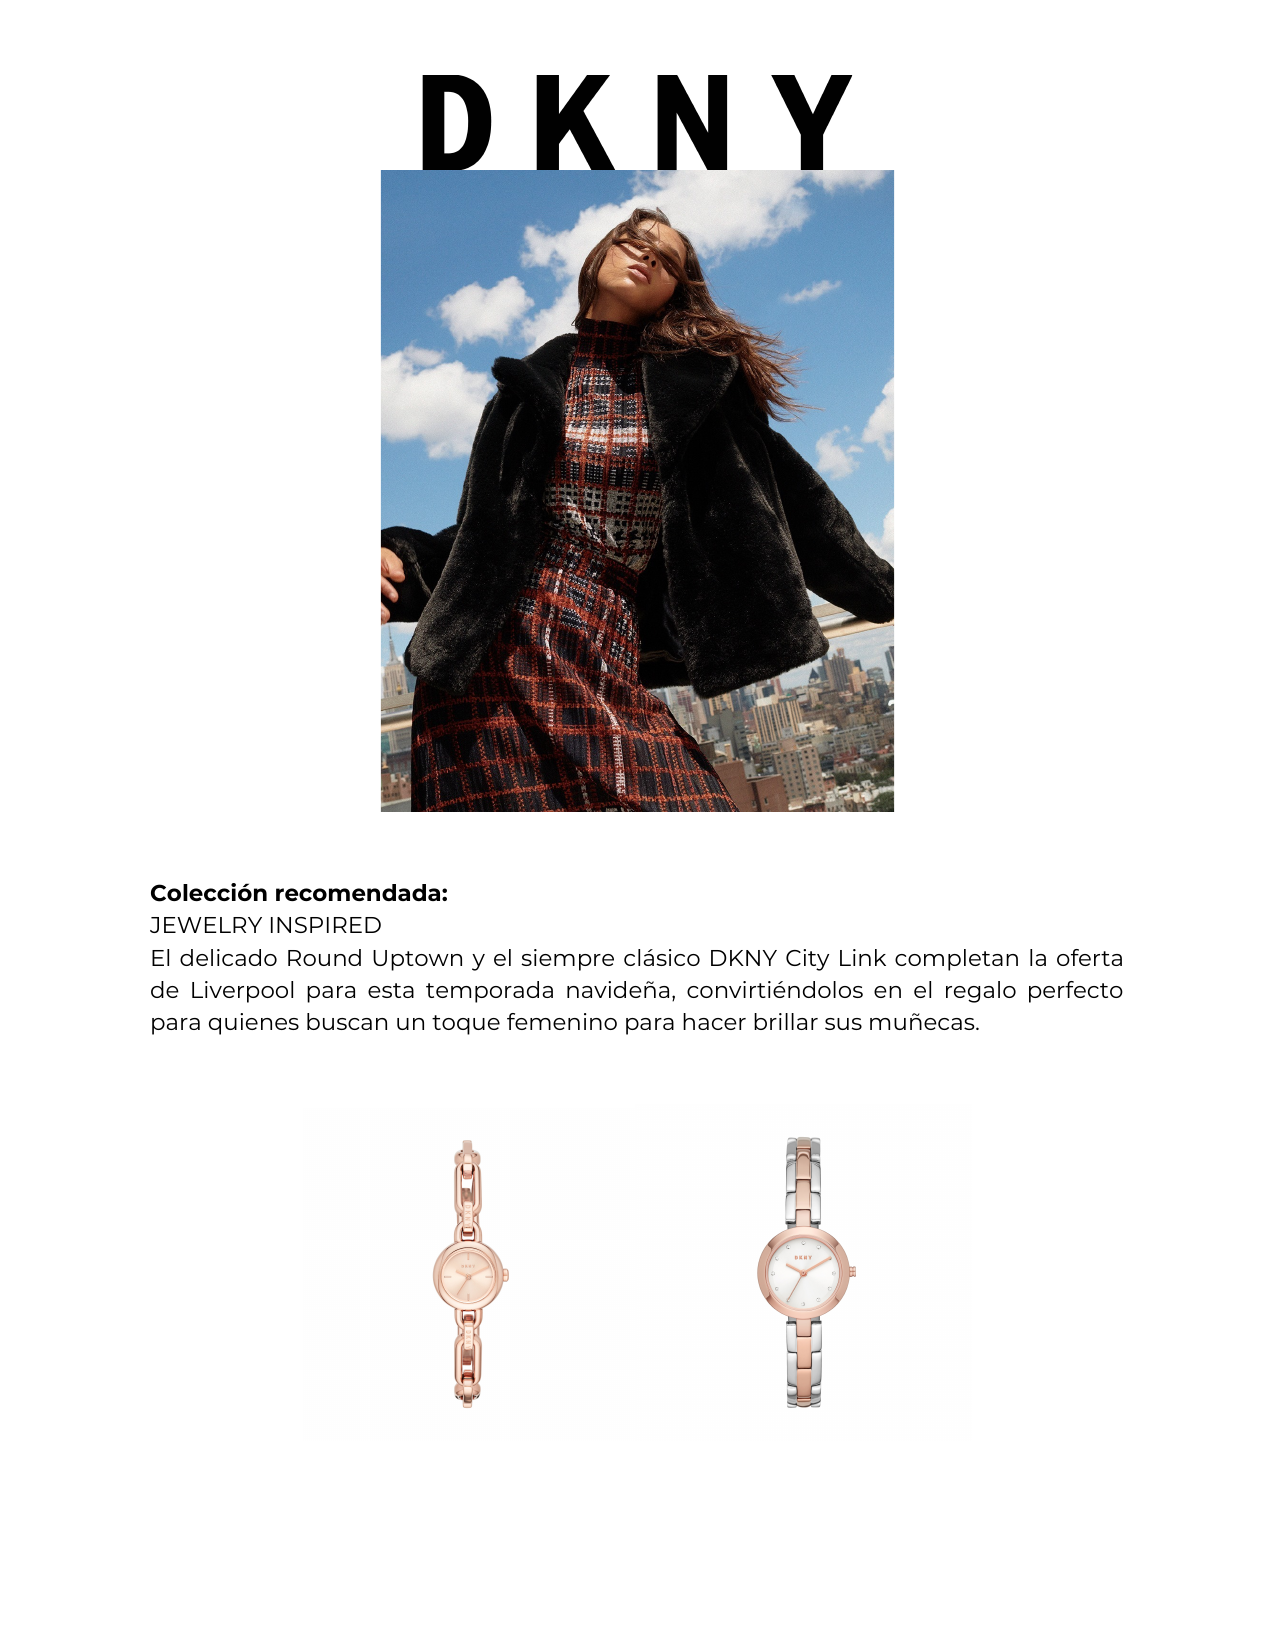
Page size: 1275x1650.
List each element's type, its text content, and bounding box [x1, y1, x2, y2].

text JEWELRY INSPIRED [150, 912, 1125, 939]
picture [303, 1104, 972, 1441]
text Colección recomendada: [150, 879, 1125, 907]
text El delicado Round Uptown y el siempre clásico DKNY City Link completan la oferta de Liverpool para esta temporada navideña, convirtiéndolos en el regalo perfecto para quienes buscan un toque femenino para hacer brillar sus muñecas. [150, 944, 1125, 1036]
picture [380, 75, 895, 812]
